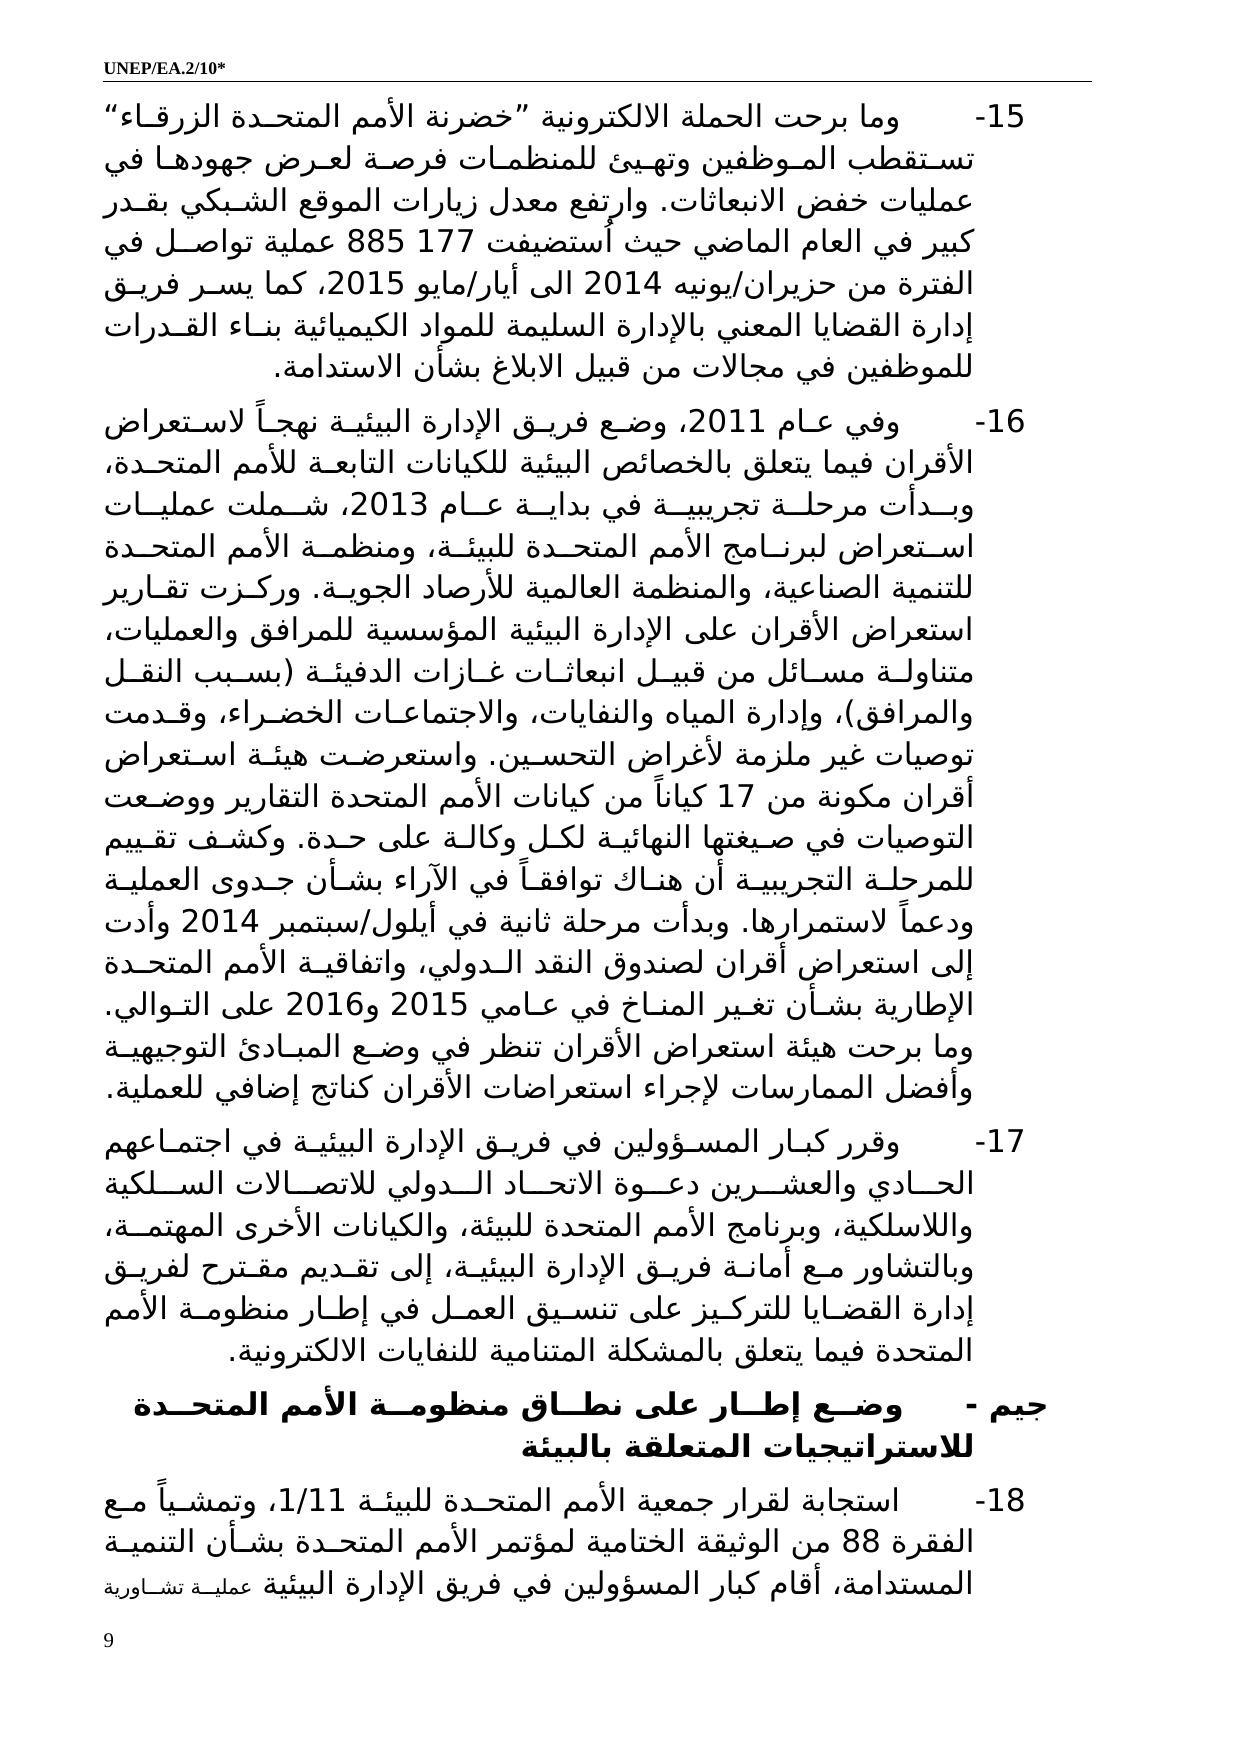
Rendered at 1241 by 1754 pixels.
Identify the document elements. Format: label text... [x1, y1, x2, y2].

text وفي عام 2011، وضع فريق الإدارة البيئية نهجاً لاستعراض الأقران فيما يتعلق بالخصائص البيئية للكيانات التابعة للأمم المتحدة، وبدأت مرحلة تجريبية في بداية عام 2013، شملت عمليات استعراض لبرنامج الأمم المتحدة للبيئة، ومنظمة الأمم المتحدة للتنمية الصناعية، والمنظمة العالمية للأرصاد الجوية. وركزت تقارير استعراض الأقران على الإدارة البيئية المؤسسية للمرافق والعمليات، متناولة مسائل من قبيل انبعاثات غازات الدفيئة (بسبب النقل والمرافق)، وإدارة المياه والنفايات، والاجتماعات الخضراء، وقدمت توصيات غير ملزمة لأغراض التحسين. واستعرضت هيئة استعراض أقران مكونة من 17 كياناً من كيانات الأمم المتحدة التقارير ووضعت التوصيات في صيغتها النهائية لكل وكالة على حدة. وكشف تقييم للمرحلة التجريبية أن هناك توافقاً في الآراء بشأن جدوى العملية ودعماً لاستمرارها. وبدأت مرحلة ثانية في أيلول/سبتمبر 2014 وأدت إلى استعراض أقران لصندوق النقد الدولي، واتفاقية الأمم المتحدة الإطارية بشأن تغير المناخ في عامي 2015 و2016 على التوالي. وما برحت هيئة استعراض الأقران تنظر في وضع المبادئ التوجيهية وأفضل الممارسات لإجراء استعراضات الأقران كناتج إضافي للعملية. [103, 399, 974, 1107]
text جيم - وضع إطار على نطاق منظومة الأمم المتحدة للاستراتيجيات المتعلقة بالبيئة [133, 1382, 1048, 1465]
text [103, 1478, 974, 1603]
text وما برحت الحملة الالكترونية ”خضرنة الأمم المتحدة الزرقاء“ تستقطب الموظفين وتهيئ للمنظمات فرصة لعرض جهودها في عمليات خفض الانبعاثات. وارتفع معدل زيارات الموقع الشبكي بقدر كبير في العام الماضي حيث اُستضيفت 885 177 عملية تواصل في الفترة من حزيران/يونيه 2014 الى أيار/مايو 2015، كما يسر فريق إدارة القضايا المعني بالإدارة السليمة للمواد الكيميائية بناء القدرات للموظفين في مجالات من قبيل الابلاغ بشأن الاستدامة. [103, 94, 974, 386]
text وقرر كبار المسؤولين في فريق الإدارة البيئية في اجتماعهم الحادي والعشرين دعوة الاتحاد الدولي للاتصالات السلكية واللاسلكية، وبرنامج الأمم المتحدة للبيئة، والكيانات الأخرى المهتمة، وبالتشاور مع أمانة فريق الإدارة البيئية، إلى تقديم مقترح لفريق إدارة القضايا للتركيز على تنسيق العمل في إطار منظومة الأمم المتحدة فيما يتعلق بالمشكلة المتنامية للنفايات الالكترونية. [103, 1119, 974, 1369]
